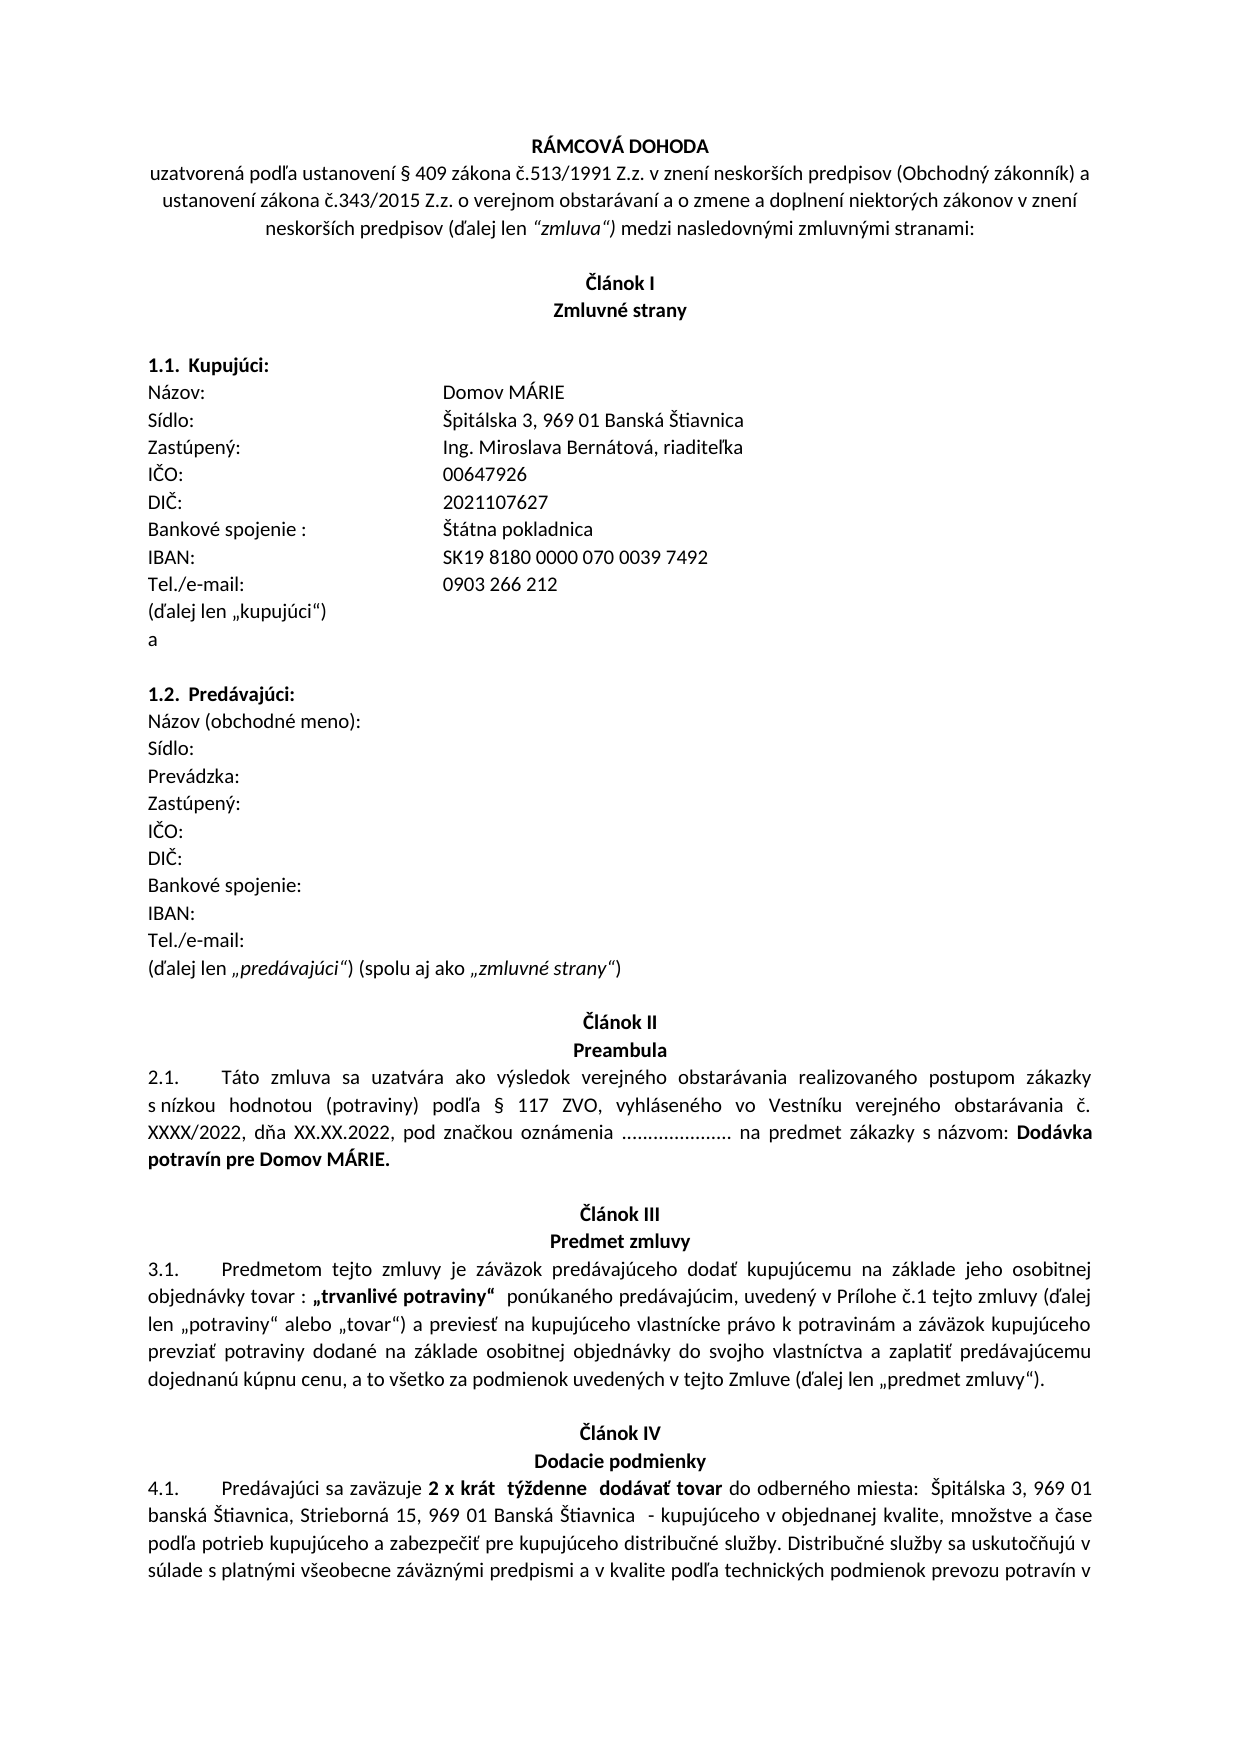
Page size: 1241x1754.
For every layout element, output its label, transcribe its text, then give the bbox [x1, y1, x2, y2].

text RÁMCOVÁ DOHODA [148, 133, 1093, 158]
text Bankové spojenie : Štátna pokladnica [148, 516, 1093, 542]
text Bankové spojenie: [148, 873, 1093, 898]
text (ďalej len „predávajúci“) (spolu aj ako „zmluvné strany“) [148, 955, 1093, 980]
text Sídlo: Špitálska 3, 969 01 Banská Štiavnica [148, 407, 1093, 432]
text DIČ: 2021107627 [148, 489, 1093, 514]
text (ďalej len „kupujúci“) [148, 599, 1093, 624]
text Zastúpený: [148, 790, 1093, 816]
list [148, 1475, 1093, 1583]
text IČO: [148, 818, 1093, 843]
text Článok I [148, 270, 1093, 295]
text a [148, 626, 1093, 651]
list Predávajúci: [148, 681, 1093, 706]
text Názov: Domov MÁRIE [148, 379, 1093, 405]
text IBAN: [148, 900, 1093, 925]
text Zastúpený: Ing. Miroslava Bernátová, riaditeľka [148, 434, 1093, 460]
text Článok II [148, 1009, 1093, 1035]
text uzatvorená podľa ustanovení § 409 zákona č.513/1991 Z.z. v znení neskorších predpisov (Obchodný zákonník) a ustanovení zákona č.343/2015 Z.z. o verejnom obstarávaní a o zmene a doplnení niektorých zákonov v znení neskorších predpisov (ďalej len “zmluva“) medzi nasledovnými zmluvnými stranami: [148, 160, 1093, 241]
list Predmet zmluvy [148, 1229, 1093, 1254]
text IČO: 00647926 [148, 462, 1093, 487]
list Predmetom tejto zmluvy je záväzok predávajúceho dodať kupujúcemu na základe jeho osobitnej objednávky tovar : „trvanlivé potraviny“ ponúkaného predávajúcim, uvedený v Prílohe č.1 tejto zmluvy (ďalej len „potraviny“ alebo „tovar“) a previesť na kupujúceho vlastnícke právo k potravinám a záväzok kupujúceho prevziať potraviny dodané na základe osobitnej objednávky do svojho vlastníctva a zaplatiť predávajúcemu dojednanú kúpnu cenu, a to všetko za podmienok uvedených v tejto Zmluve (ďalej len „predmet zmluvy“). [148, 1256, 1093, 1391]
text Názov (obchodné meno): [148, 708, 1093, 734]
list Dodacie podmienky [148, 1448, 1093, 1473]
text Preambula [148, 1037, 1093, 1062]
list Táto zmluva sa uzatvára ako výsledok verejného obstarávania realizovaného postupom zákazky s nízkou hodnotou (potraviny) podľa § 117 ZVO, vyhláseného vo Vestníku verejného obstarávania č. XXXX/2022, dňa XX.XX.2022, pod značkou oznámenia ..................... na predmet zákazky s názvom: Dodávka potravín pre Domov MÁRIE. [148, 1064, 1093, 1172]
text Sídlo: [148, 736, 1093, 761]
text IBAN: SK19 8180 0000 070 0039 7492 [148, 544, 1093, 569]
list Článok III [148, 1201, 1093, 1227]
text DIČ: [148, 845, 1093, 871]
text Tel./e-mail: 0903 266 212 [148, 571, 1093, 597]
list Článok IV [148, 1421, 1093, 1446]
text Zmluvné strany [148, 297, 1093, 323]
text Tel./e-mail: [148, 927, 1093, 953]
list Kupujúci: [148, 352, 1093, 377]
text Prevádzka: [148, 763, 1093, 788]
